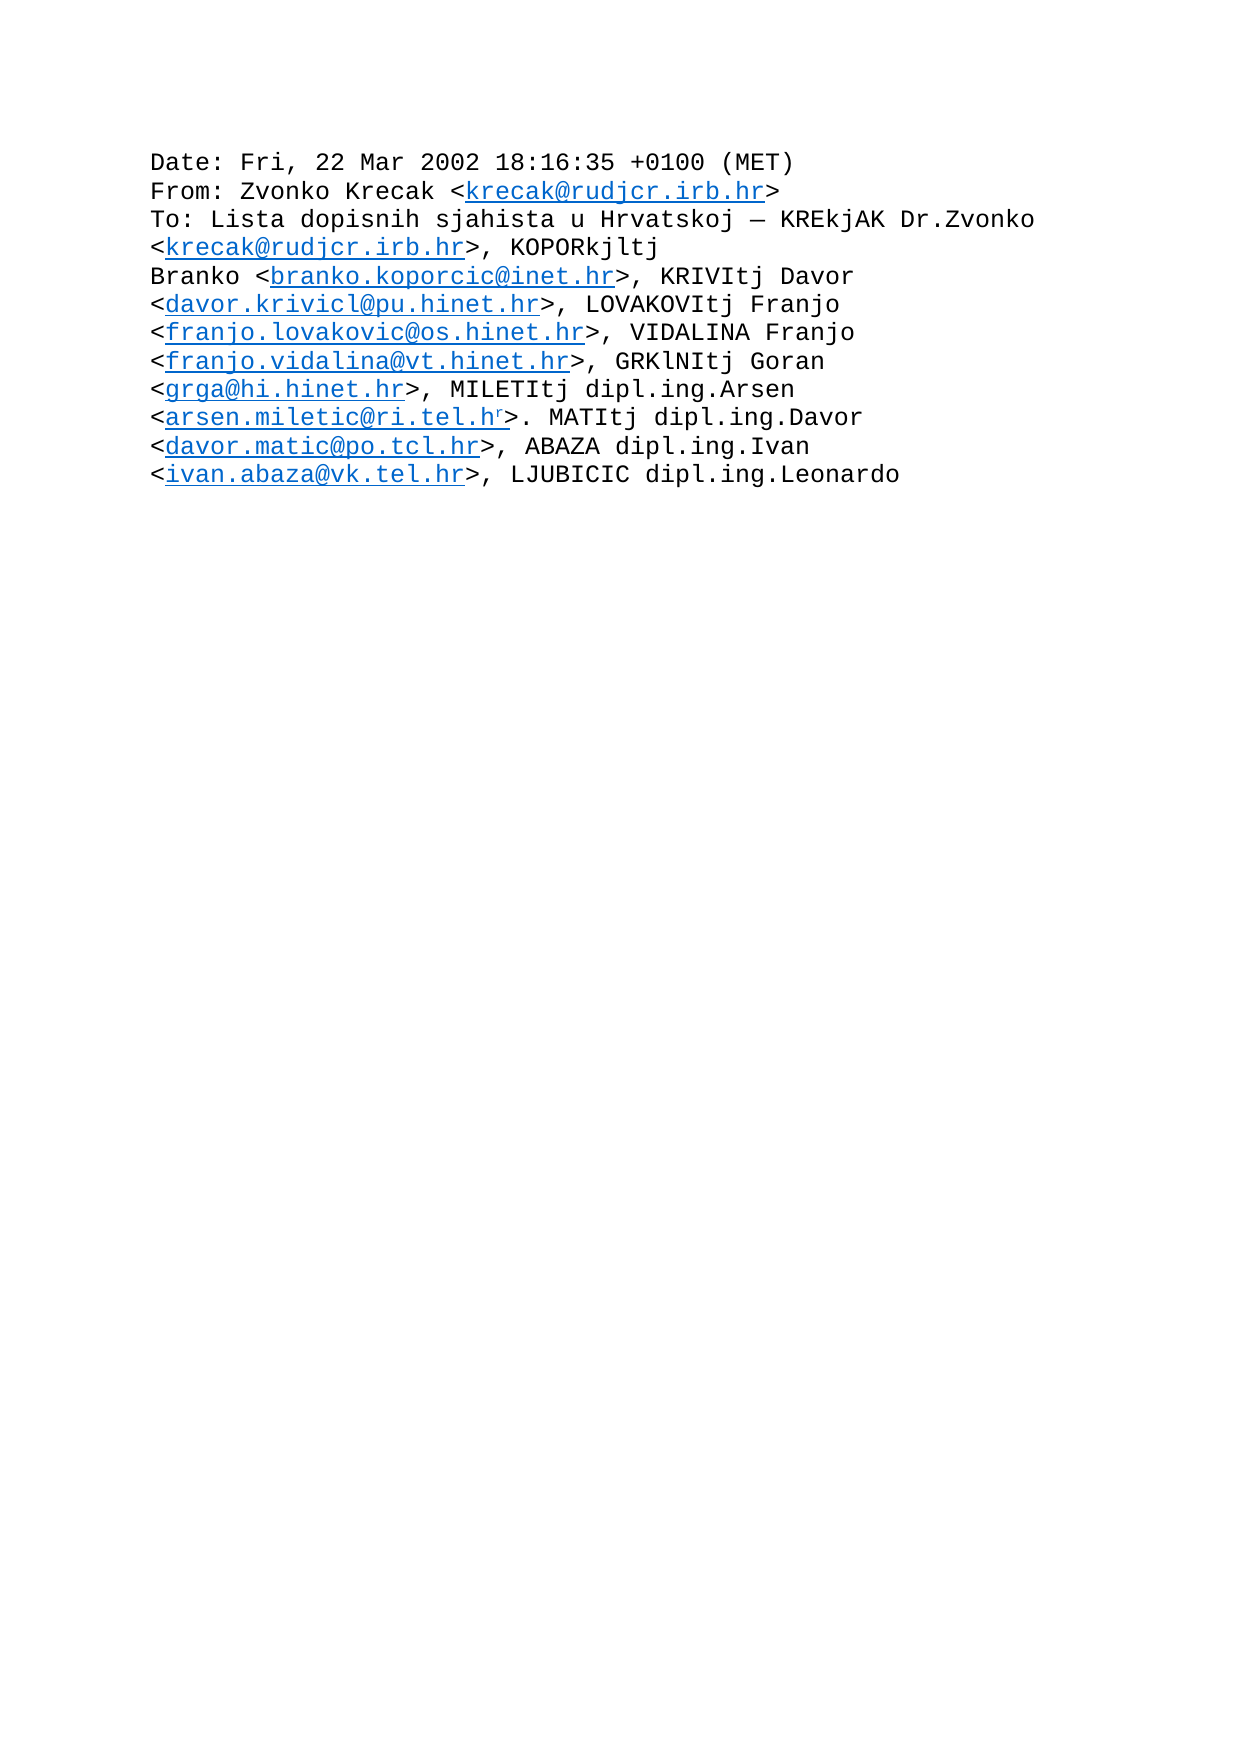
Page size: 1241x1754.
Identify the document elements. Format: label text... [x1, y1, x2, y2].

text From: Zvonko Krecak <krecak@rudjcr.irb.hr> [150, 178, 1090, 207]
text To: Lista dopisnih sjahista u Hrvatskoj — KREkjAK Dr.Zvonko <krecak@rudjcr.irb.hr>, KOPORkjltj Branko <branko.koporcic@inet.hr>, KRIVItj Davor <davor.krivicl@pu.hinet.hr>, LOVAKOVItj Franjo <franjo.lovakovic@os.hinet.hr>, VIDALINA Franjo <franjo.vidalina@vt.hinet.hr>, GRKlNItj Goran <grga@hi.hinet.hr>, MILETItj dipl.ing.Arsen <arsen.miletic@ri.tel.hr>. MATItj dipl.ing.Davor <davor.matic@po.tcl.hr>, ABAZA dipl.ing.Ivan <ivan.abaza@vk.tel.hr>, LJUBICIC dipl.ing.Leonardo [150, 207, 1090, 490]
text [150, 150, 1090, 178]
